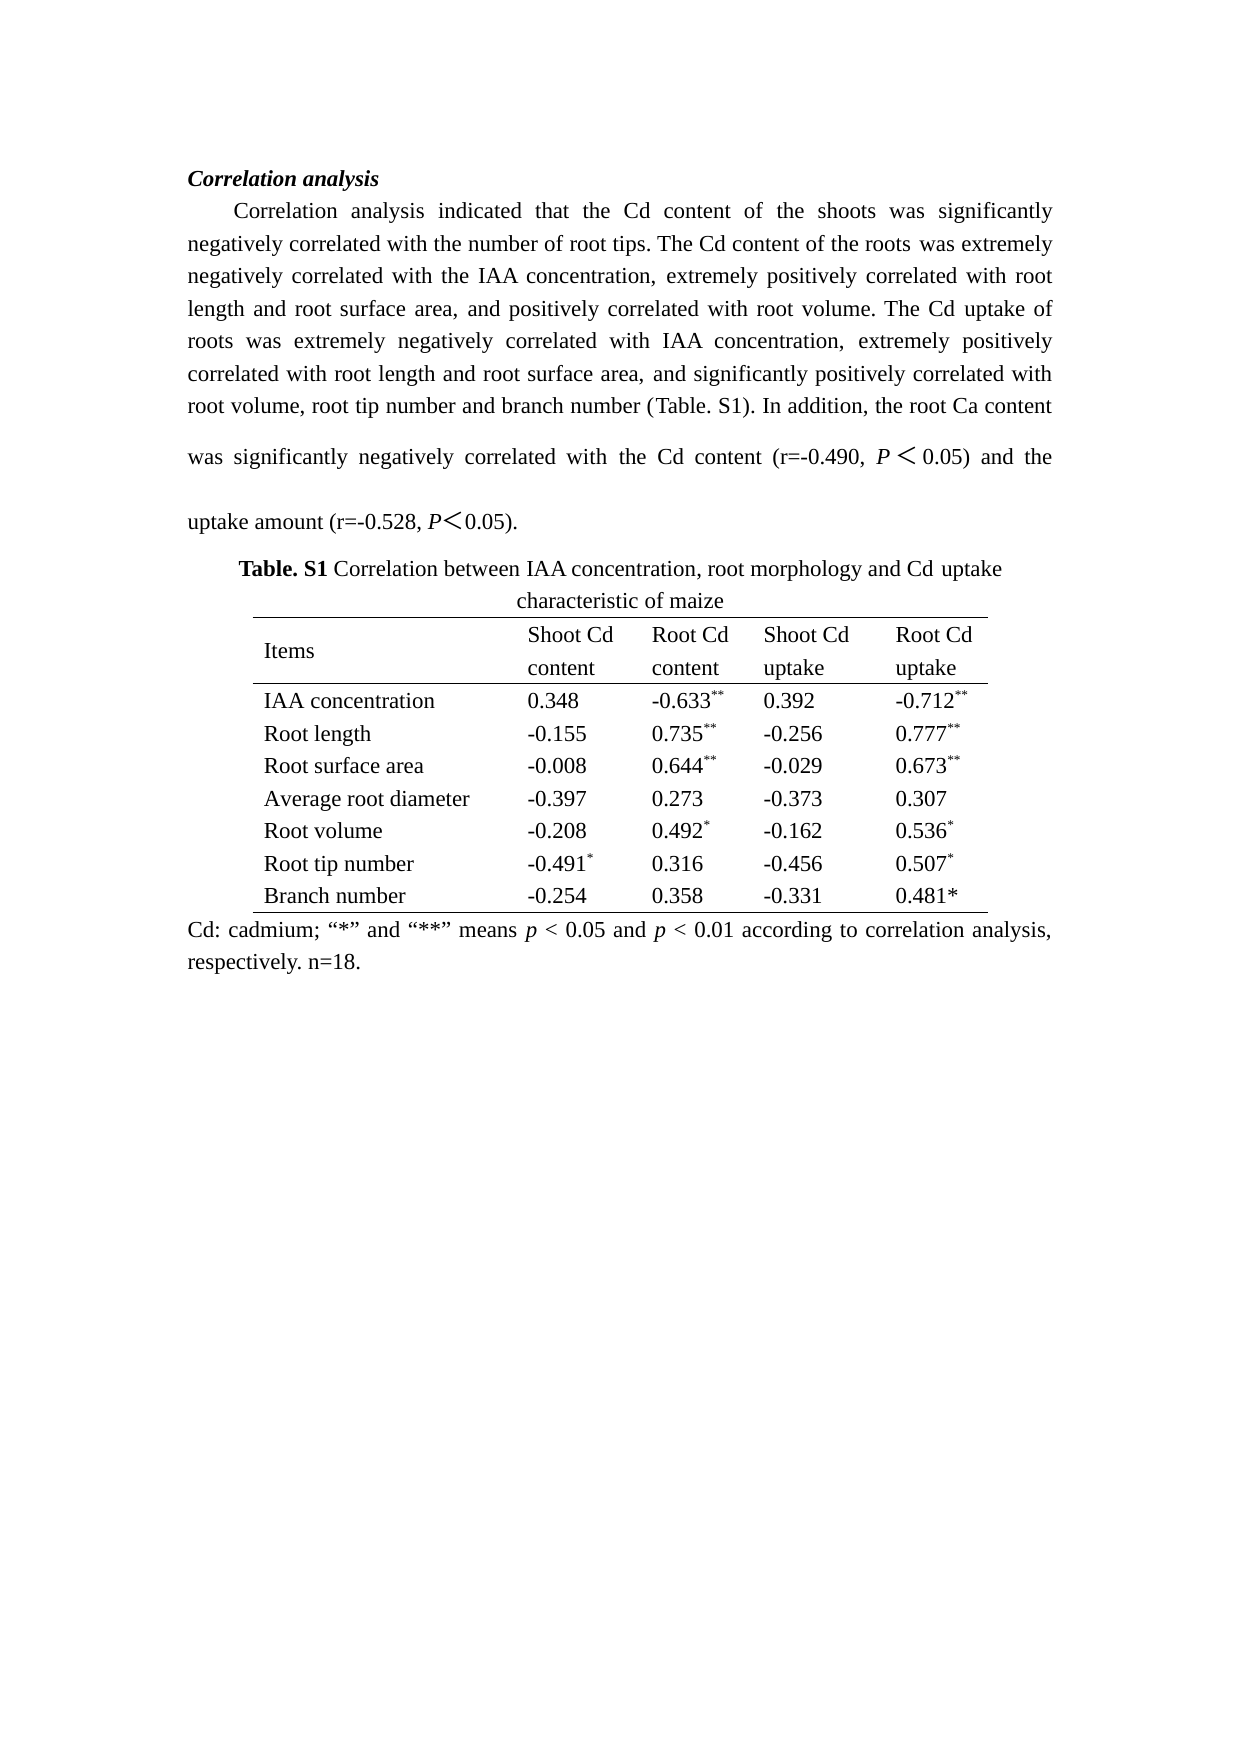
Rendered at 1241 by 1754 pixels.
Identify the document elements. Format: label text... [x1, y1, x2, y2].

table_cell -0.162 [752, 814, 884, 847]
table_cell 0.673** [884, 749, 988, 782]
table_header Items [253, 618, 516, 683]
table_cell Root surface area [253, 749, 516, 782]
table_header Shoot Cd uptake [752, 618, 884, 683]
table_cell Branch number [253, 879, 516, 912]
table_cell -0.331 [752, 879, 884, 912]
table_cell -0.256 [752, 717, 884, 749]
table_cell 0.536* [884, 814, 988, 847]
table_cell -0.397 [516, 782, 640, 814]
table_cell 0.273 [640, 782, 752, 814]
table_cell Root volume [253, 814, 516, 847]
table_cell -0.456 [752, 847, 884, 879]
table_cell 0.307 [884, 782, 988, 814]
table_cell -0.373 [752, 782, 884, 814]
table_cell Average root diameter [253, 782, 516, 814]
table_cell 0.777** [884, 717, 988, 749]
table_cell 0.316 [640, 847, 752, 879]
table_cell Root tip number [253, 847, 516, 879]
table_cell -0.633** [640, 684, 752, 717]
text Correlation analysis indicated that the Cd content of the shoots was significantly negatively correlated with the number of root tips. The Cd content of the roots was extremely negatively correlated with the IAA concentration, extremely positively correlated with root length and root surface area, and positively correlated with root volume. The Cd uptake of roots was extremely negatively correlated with IAA concentration, extremely positively correlated with root length and root surface area, and significantly positively correlated with root volume, root tip number and branch number (Table. S1). In addition, the root Ca content was significantly negatively correlated with the Cd content (r=-0.490, P＜0.05) and the uptake amount (r=-0.528, P＜0.05). [187, 194, 1053, 552]
table_cell 0.392 [752, 684, 884, 717]
text Cd: cadmium; “*” and “**” means p < 0.05 and p < 0.01 according to correlation analysis, respectively. n=18. [187, 913, 1053, 978]
table_cell -0.008 [516, 749, 640, 782]
table_cell 0.735** [640, 717, 752, 749]
table_cell 0.507* [884, 847, 988, 879]
table_cell 0.644** [640, 749, 752, 782]
table_cell -0.491* [516, 847, 640, 879]
table_cell 0.481* [884, 879, 988, 912]
table_cell 0.358 [640, 879, 752, 912]
text Table. S1 Correlation between IAA concentration, root morphology and Cd uptake characteristic of maize [187, 552, 1053, 617]
table_cell Root length [253, 717, 516, 749]
table_cell 0.348 [516, 684, 640, 717]
table_cell -0.208 [516, 814, 640, 847]
table_header Shoot Cd content [516, 618, 640, 683]
table_header Root Cd uptake [884, 618, 988, 683]
table_cell -0.029 [752, 749, 884, 782]
table_cell IAA concentration [253, 684, 516, 717]
table_header Root Cd content [640, 618, 752, 683]
table_cell 0.492* [640, 814, 752, 847]
table_cell -0.254 [516, 879, 640, 912]
table_cell -0.712** [884, 684, 988, 717]
table_cell -0.155 [516, 717, 640, 749]
text Correlation analysis [187, 162, 1053, 194]
